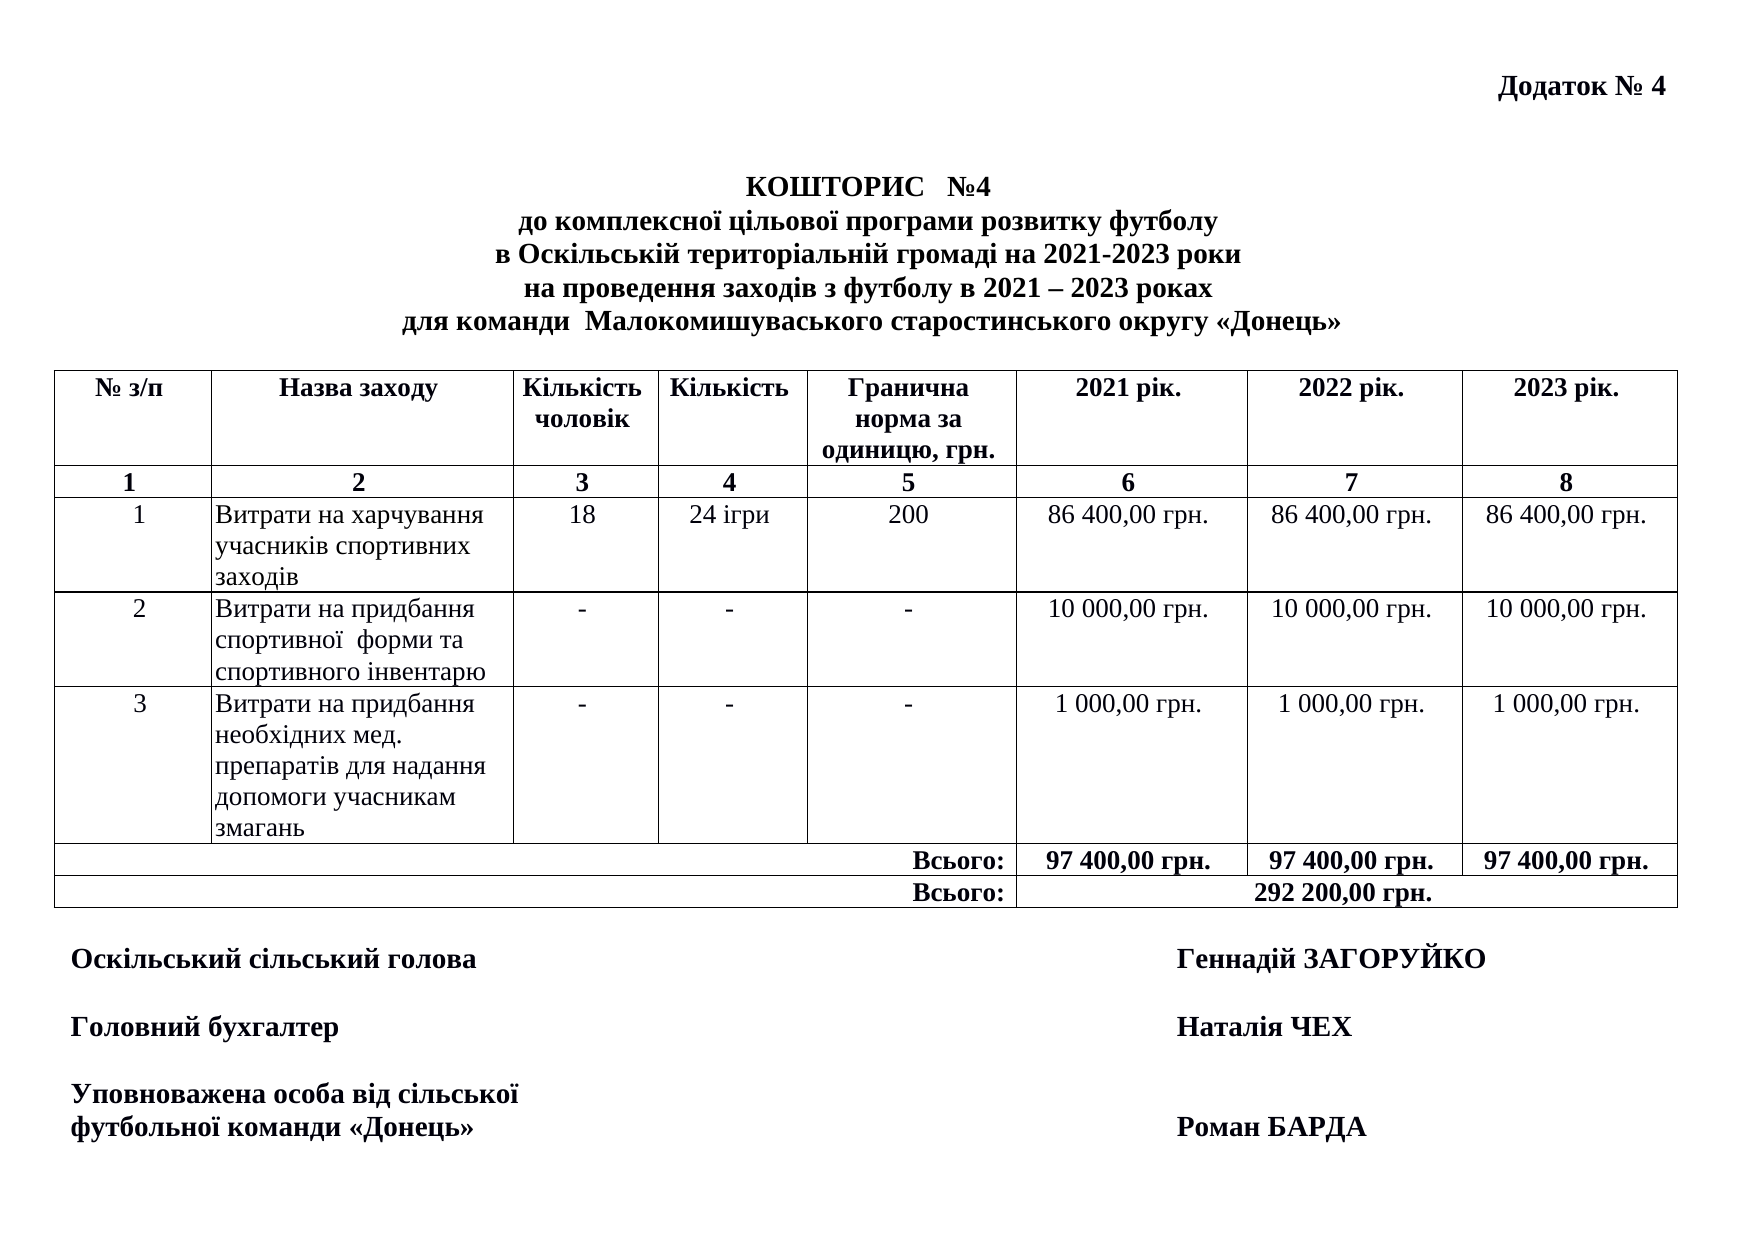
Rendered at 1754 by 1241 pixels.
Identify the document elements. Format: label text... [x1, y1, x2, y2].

table_header 2022 рік. [1248, 371, 1462, 465]
table_cell 24 ігри [659, 498, 807, 591]
text до комплексної цільової програми розвитку футболу [70, 203, 1666, 236]
table_cell 1 000,00 грн. [1463, 687, 1677, 843]
table_cell 2 [55, 593, 211, 686]
table_cell Витрати на придбання спортивної форми та спортивного інвентарю [212, 593, 513, 686]
table_cell 3 [55, 687, 211, 843]
table_cell 97 400,00 грн. [1248, 844, 1462, 875]
table_cell - [659, 593, 807, 686]
text для команди Малокомишуваського старостинського округу «Донець» [70, 303, 1666, 337]
text Додаток № 4 [70, 68, 1666, 102]
table_header № з/п [55, 371, 211, 465]
text на проведення заходів з футболу в 2021 – 2023 роках [70, 270, 1666, 303]
table_cell 5 [808, 466, 1016, 497]
table_cell 200 [808, 498, 1016, 591]
table_header Кількість [659, 371, 807, 465]
table_header Назва заходу [212, 371, 513, 465]
table_header 2021 рік. [1017, 371, 1247, 465]
table_cell 10 000,00 грн. [1248, 593, 1462, 686]
table_header 2023 рік. [1463, 371, 1677, 465]
table_cell 86 400,00 грн. [1017, 498, 1247, 591]
table_cell 97 400,00 грн. [1017, 844, 1247, 875]
table_cell 4 [659, 466, 807, 497]
table_cell 97 400,00 грн. [1463, 844, 1677, 875]
text Уповноважена особа від сільської [70, 1076, 1666, 1109]
table_cell 1 [55, 498, 211, 591]
text Оскільський сільський голова Геннадій ЗАГОРУЙКО [70, 942, 1666, 975]
table_cell 292 200,00 грн. [1017, 876, 1677, 907]
text в Оскільській територіальній громаді на 2021-2023 роки [70, 236, 1666, 270]
table_cell 10 000,00 грн. [1017, 593, 1247, 686]
text футбольної команди «Донець» Роман БАРДА [70, 1109, 1666, 1143]
table_cell Витрати на придбання необхідних мед. препаратів для надання допомоги учасникам змагань [212, 687, 513, 843]
table_cell Витрати на харчування учасників спортивних заходів [212, 498, 513, 591]
table_cell Всього: [55, 844, 1016, 875]
table_cell 1 000,00 грн. [1248, 687, 1462, 843]
table_cell 86 400,00 грн. [1463, 498, 1677, 591]
text КОШТОРИС №4 [70, 169, 1666, 203]
table_cell - [514, 687, 658, 843]
table_cell 7 [1248, 466, 1462, 497]
table_cell 1 000,00 грн. [1017, 687, 1247, 843]
table_cell - [514, 593, 658, 686]
table_header Гранична норма за одиницю, грн. [808, 371, 1016, 465]
table_cell - [808, 593, 1016, 686]
table_cell 10 000,00 грн. [1463, 593, 1677, 686]
table_cell 8 [1463, 466, 1677, 497]
table_cell 3 [514, 466, 658, 497]
text Головний бухгалтер Наталія ЧЕХ [70, 1009, 1666, 1042]
table_cell 18 [514, 498, 658, 591]
table_cell - [808, 687, 1016, 843]
table_cell 2 [212, 466, 513, 497]
table_cell 86 400,00 грн. [1248, 498, 1462, 591]
table_cell - [659, 687, 807, 843]
table_cell Всього: [55, 876, 1016, 907]
table_header Кількість чоловік [514, 371, 658, 465]
table_cell 1 [55, 466, 211, 497]
table_cell 6 [1017, 466, 1247, 497]
